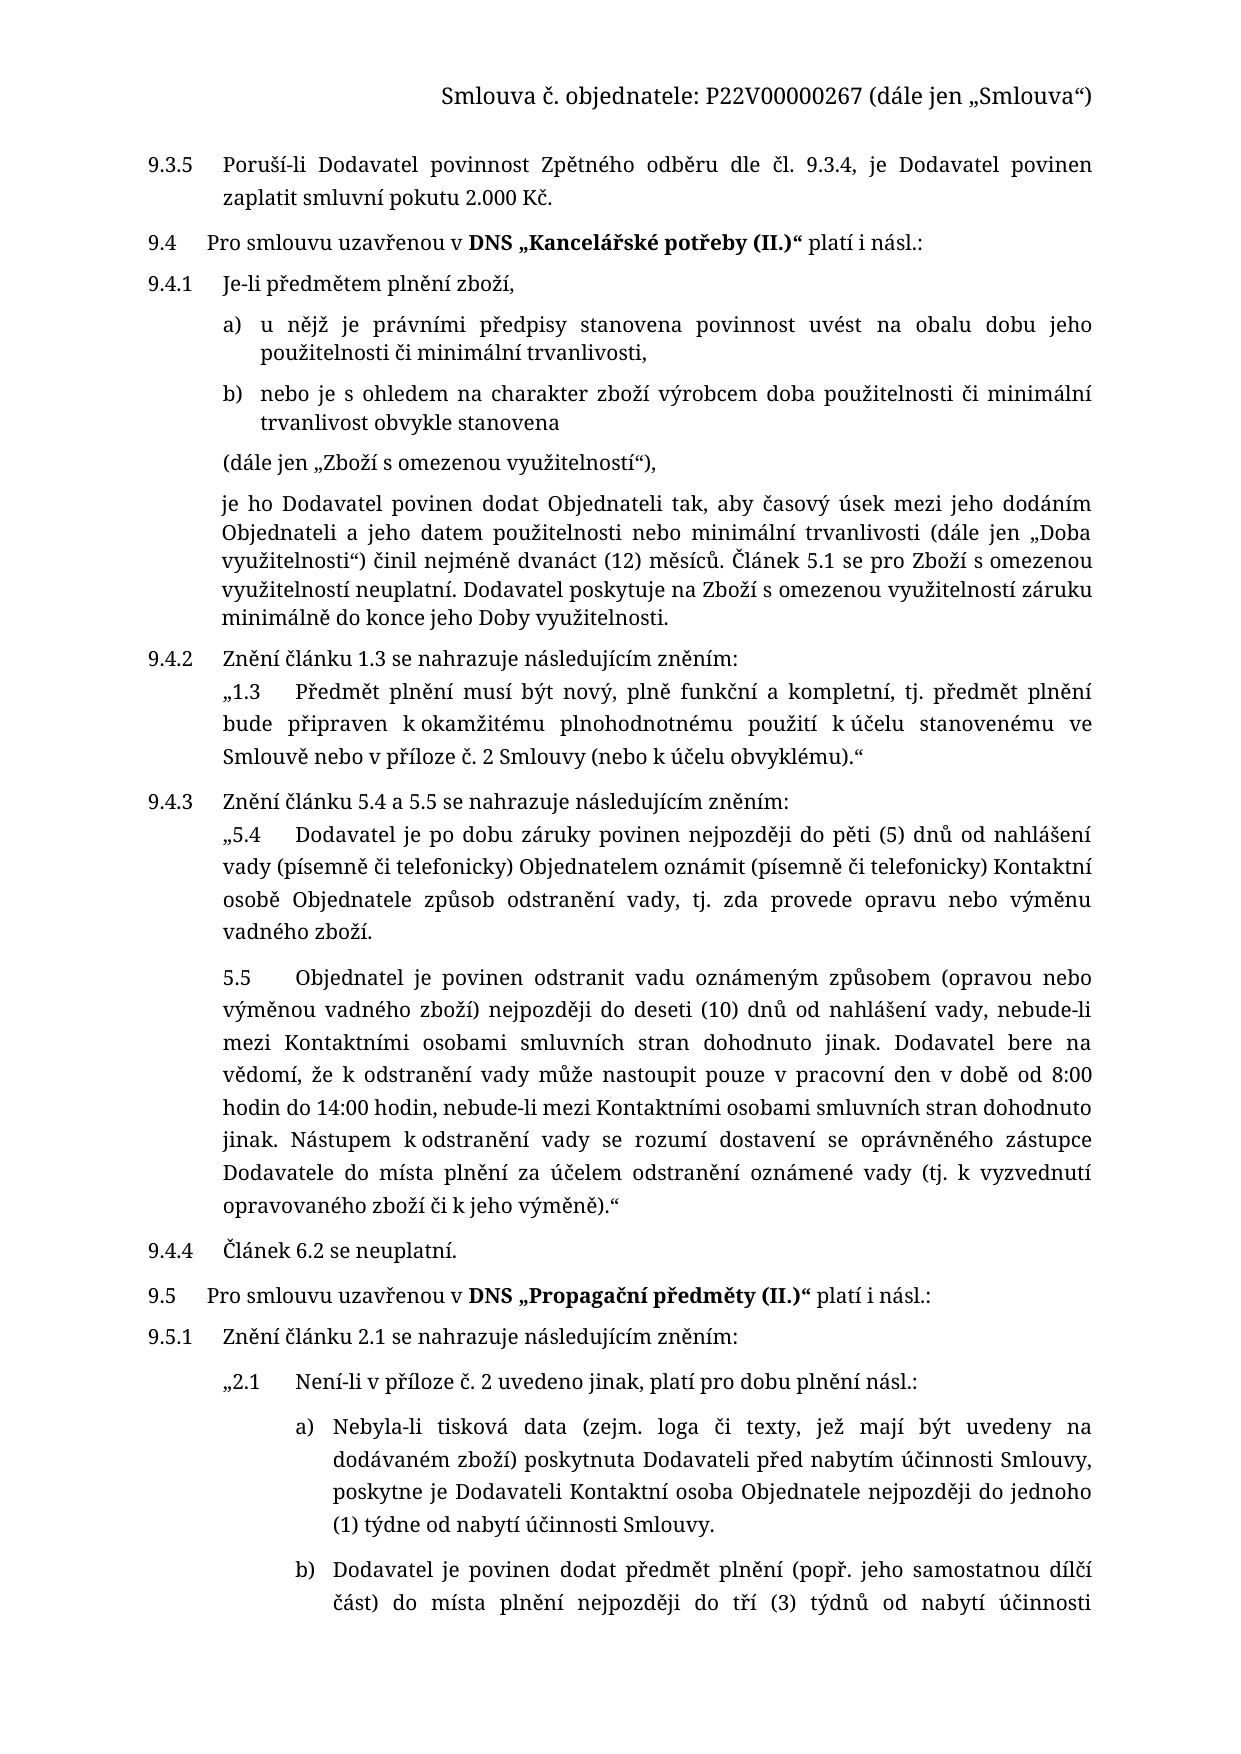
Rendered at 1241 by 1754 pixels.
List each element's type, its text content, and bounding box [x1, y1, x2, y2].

text (dále jen „Zboží s omezenou využitelností“), [223, 448, 1093, 477]
list „1.3 Předmět plnění musí být nový, plně funkční a kompletní, tj. předmět plnění bude připraven k okamžitému plnohodnotnému použití k účelu stanovenému ve Smlouvě nebo v příloze č. 2 Smlouvy (nebo k účelu obvyklému).“ [223, 677, 1093, 770]
list Článek 6.2 se neuplatní. [148, 1236, 1093, 1264]
list Znění článku 1.3 se nahrazuje následujícím zněním: [148, 644, 1093, 673]
list Poruší-li Dodavatel povinnost Zpětného odběru dle čl. 9.3.4, je Dodavatel povinen zaplatit smluvní pokutu 2.000 Kč. [148, 150, 1093, 211]
list Nebyla-li tisková data (zejm. loga či texty, jež mají být uvedeny na dodávaném zboží) poskytnuta Dodavateli před nabytím účinnosti Smlouvy, poskytne je Dodavateli Kontaktní osoba Objednatele nejpozději do jednoho (1) týdne od nabytí účinnosti Smlouvy. [295, 1412, 1093, 1538]
list 5.5 Objednatel je povinen odstranit vadu oznámeným způsobem (opravou nebo výměnou vadného zboží) nejpozději do deseti (10) dnů od nahlášení vady, nebude-li mezi Kontaktními osobami smluvních stran dohodnuto jinak. Dodavatel bere na vědomí, že k odstranění vady může nastoupit pouze v pracovní den v době od 8:00 hodin do 14:00 hodin, nebude-li mezi Kontaktními osobami smluvních stran dohodnuto jinak. Nástupem k odstranění vady se rozumí dostavení se oprávněného zástupce Dodavatele do místa plnění za účelem odstranění oznámené vady (tj. k vyzvednutí opravovaného zboží či k jeho výměně).“ [223, 963, 1093, 1219]
list „2.1 Není-li v příloze č. 2 uvedeno jinak, platí pro dobu plnění násl.: [223, 1367, 1093, 1396]
list „5.4 Dodavatel je po dobu záruky povinen nejpozději do pěti (5) dnů od nahlášení vady (písemně či telefonicky) Objednatelem oznámit (písemně či telefonicky) Kontaktní osobě Objednatele způsob odstranění vady, tj. zda provede opravu nebo výměnu vadného zboží. [223, 820, 1093, 946]
list Je-li předmětem plnění zboží, [148, 269, 1093, 297]
list u nějž je právními předpisy stanovena povinnost uvést na obalu dobu jeho použitelnosti či minimální trvanlivosti, [223, 310, 1093, 367]
list Pro smlouvu uzavřenou v DNS „Propagační předměty (II.)“ platí i násl.: [148, 1281, 1093, 1309]
text je ho Dodavatel povinen dodat Objednateli tak, aby časový úsek mezi jeho dodáním Objednateli a jeho datem použitelnosti nebo minimální trvanlivosti (dále jen „Doba využitelnosti“) činil nejméně dvanáct (12) měsíců. Článek 5.1 se pro Zboží s omezenou využitelností neuplatní. Dodavatel poskytuje na Zboží s omezenou využitelností záruku minimálně do konce jeho Doby využitelnosti. [221, 489, 1093, 632]
list Pro smlouvu uzavřenou v DNS „Kancelářské potřeby (II.)“ platí i násl.: [148, 228, 1093, 256]
list nebo je s ohledem na charakter zboží výrobcem doba použitelnosti či minimální trvanlivost obvykle stanovena [223, 379, 1093, 436]
list Znění článku 2.1 se nahrazuje následujícím zněním: [148, 1322, 1093, 1350]
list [295, 1555, 1093, 1616]
list Znění článku 5.4 a 5.5 se nahrazuje následujícím zněním: [148, 787, 1093, 816]
